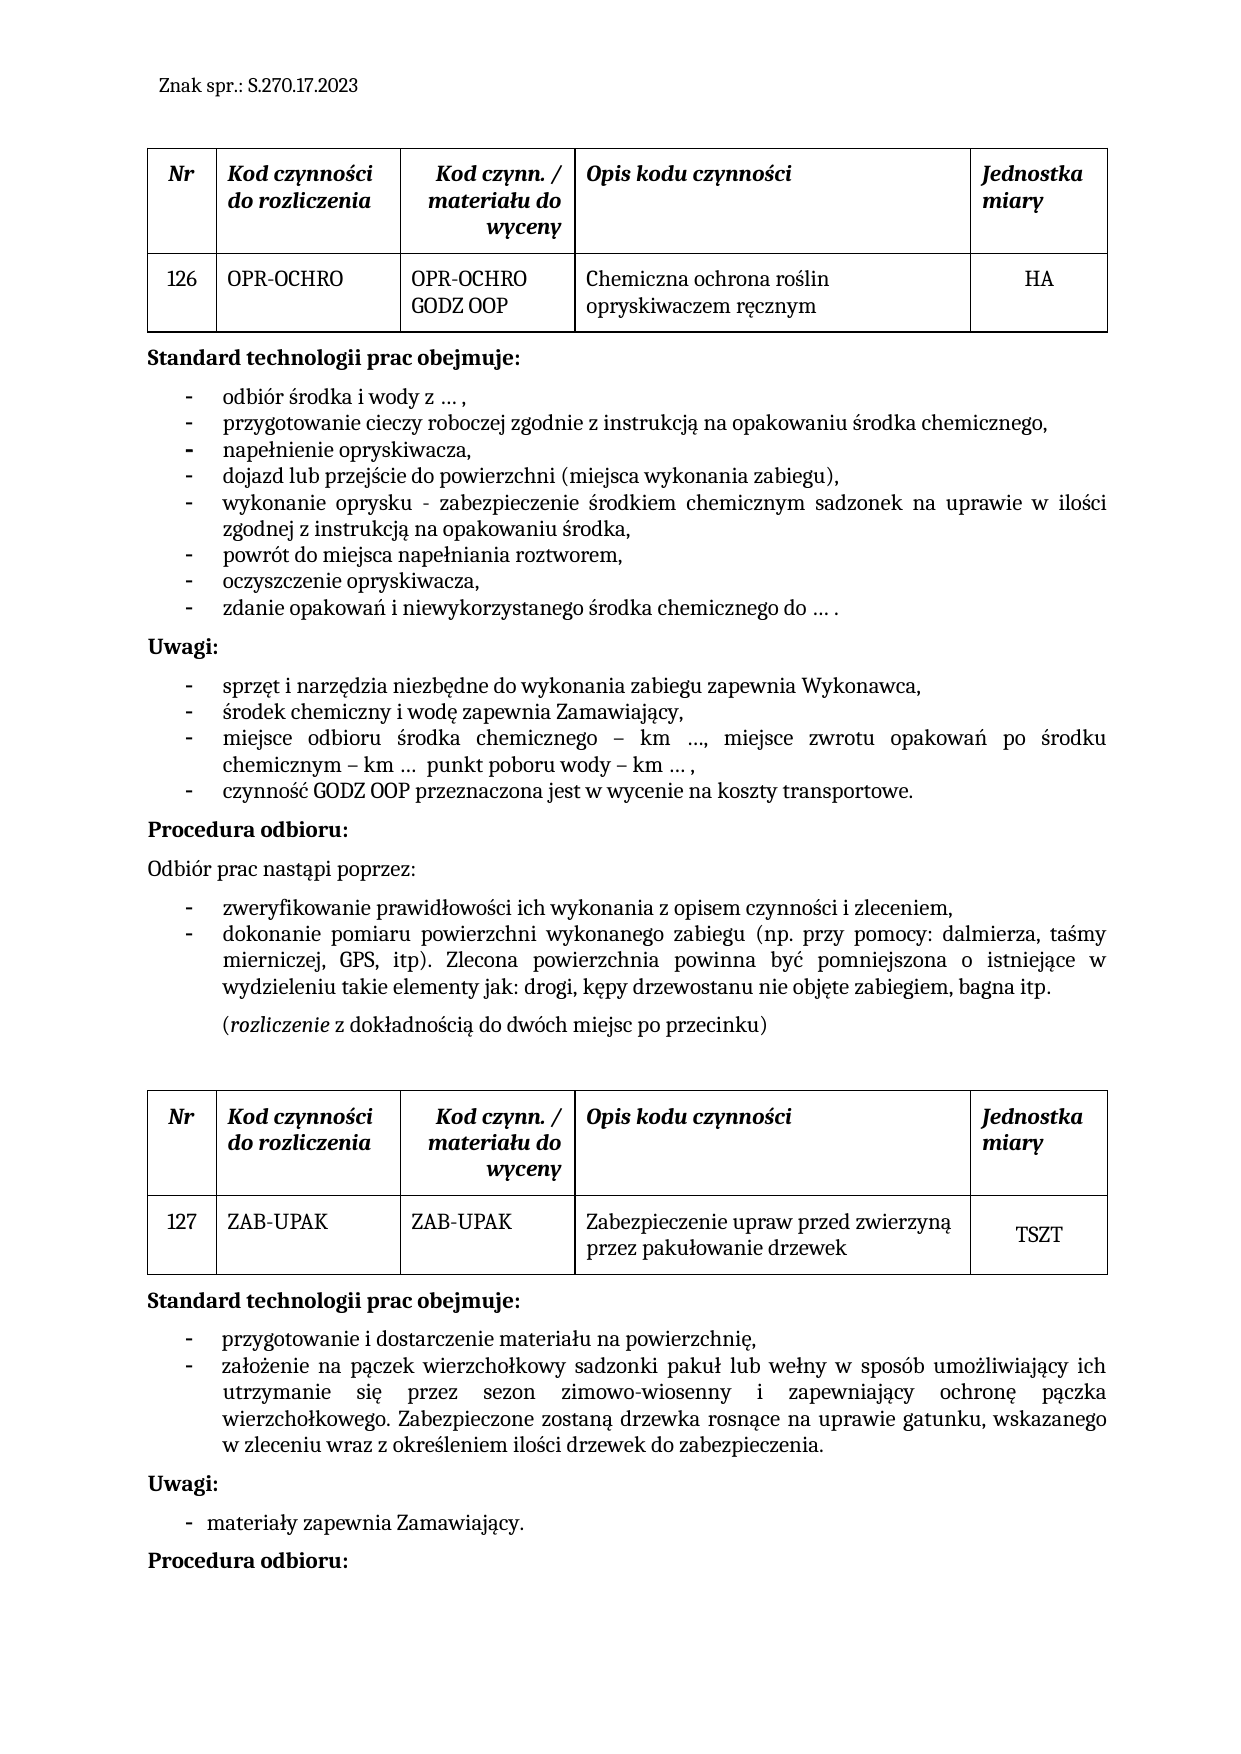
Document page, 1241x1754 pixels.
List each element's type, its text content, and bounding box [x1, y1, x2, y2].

list środek chemiczny i wodę zapewnia Zamawiający, [185, 699, 1107, 725]
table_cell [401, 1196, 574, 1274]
list dojazd lub przejście do powierzchni (miejsca wykonania zabiegu), [185, 463, 1107, 489]
list materiały zapewnia Zamawiający. [185, 1509, 1107, 1536]
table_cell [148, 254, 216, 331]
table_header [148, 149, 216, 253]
list czynność GODZ OOP przeznaczona jest w wycenie na koszty transportowe. [185, 778, 1107, 804]
list przygotowanie i dostarczenie materiału na powierzchnię, [185, 1326, 1107, 1353]
text Uwagi: [148, 1471, 1107, 1497]
list odbiór środka i wody z … , [185, 384, 1107, 410]
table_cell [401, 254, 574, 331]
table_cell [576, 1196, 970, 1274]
text Uwagi: [148, 633, 1107, 660]
list napełnienie opryskiwacza, [185, 437, 1107, 463]
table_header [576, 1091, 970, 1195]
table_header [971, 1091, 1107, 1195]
text Procedura odbioru: [148, 817, 1107, 843]
list założenie na pączek wierzchołkowy sadzonki pakuł lub wełny w sposób umożliwiający ich utrzymanie się przez sezon zimowo-wiosenny i zapewniający ochronę pączka wierzchołkowego. Zabezpieczone zostaną drzewka rosnące na uprawie gatunku, wskazanego w zleceniu wraz z określeniem ilości drzewek do zabezpieczenia. [185, 1353, 1107, 1458]
list powrót do miejsca napełniania roztworem, [185, 542, 1107, 568]
list dokonanie pomiaru powierzchni wykonanego zabiegu (np. przy pomocy: dalmierza, taśmy mierniczej, GPS, itp). Zlecona powierzchnia powinna być pomniejszona o istniejące w wydzieleniu takie elementy jak: drogi, kępy drzewostanu nie objęte zabiegiem, bagna itp. [185, 921, 1107, 1000]
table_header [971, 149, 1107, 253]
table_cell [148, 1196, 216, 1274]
list przygotowanie cieczy roboczej zgodnie z instrukcją na opakowaniu środka chemicznego, [185, 410, 1107, 437]
text Standard technologii prac obejmuje: [148, 1287, 1107, 1314]
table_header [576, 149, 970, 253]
text Procedura odbioru: [148, 1548, 1107, 1574]
text Odbiór prac nastąpi poprzez: [148, 856, 1107, 882]
text (rozliczenie z dokładnością do dwóch miejsc po przecinku) [148, 1012, 1107, 1039]
list zdanie opakowań i niewykorzystanego środka chemicznego do … . [185, 595, 1107, 621]
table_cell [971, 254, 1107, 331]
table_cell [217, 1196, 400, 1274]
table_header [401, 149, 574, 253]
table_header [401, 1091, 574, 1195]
text Standard technologii prac obejmuje: [148, 345, 1107, 371]
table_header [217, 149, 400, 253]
list miejsce odbioru środka chemicznego – km …, miejsce zwrotu opakowań po środku chemicznym – km … punkt poboru wody – km … , [185, 725, 1107, 778]
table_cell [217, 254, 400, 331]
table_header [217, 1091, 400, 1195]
list oczyszczenie opryskiwacza, [185, 568, 1107, 595]
list wykonanie oprysku - zabezpieczenie środkiem chemicznym sadzonek na uprawie w ilości zgodnej z instrukcją na opakowaniu środka, [185, 489, 1107, 542]
list sprzęt i narzędzia niezbędne do wykonania zabiegu zapewnia Wykonawca, [185, 672, 1107, 699]
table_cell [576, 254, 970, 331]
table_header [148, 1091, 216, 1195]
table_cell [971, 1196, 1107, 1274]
list zweryfikowanie prawidłowości ich wykonania z opisem czynności i zleceniem, [185, 894, 1107, 921]
